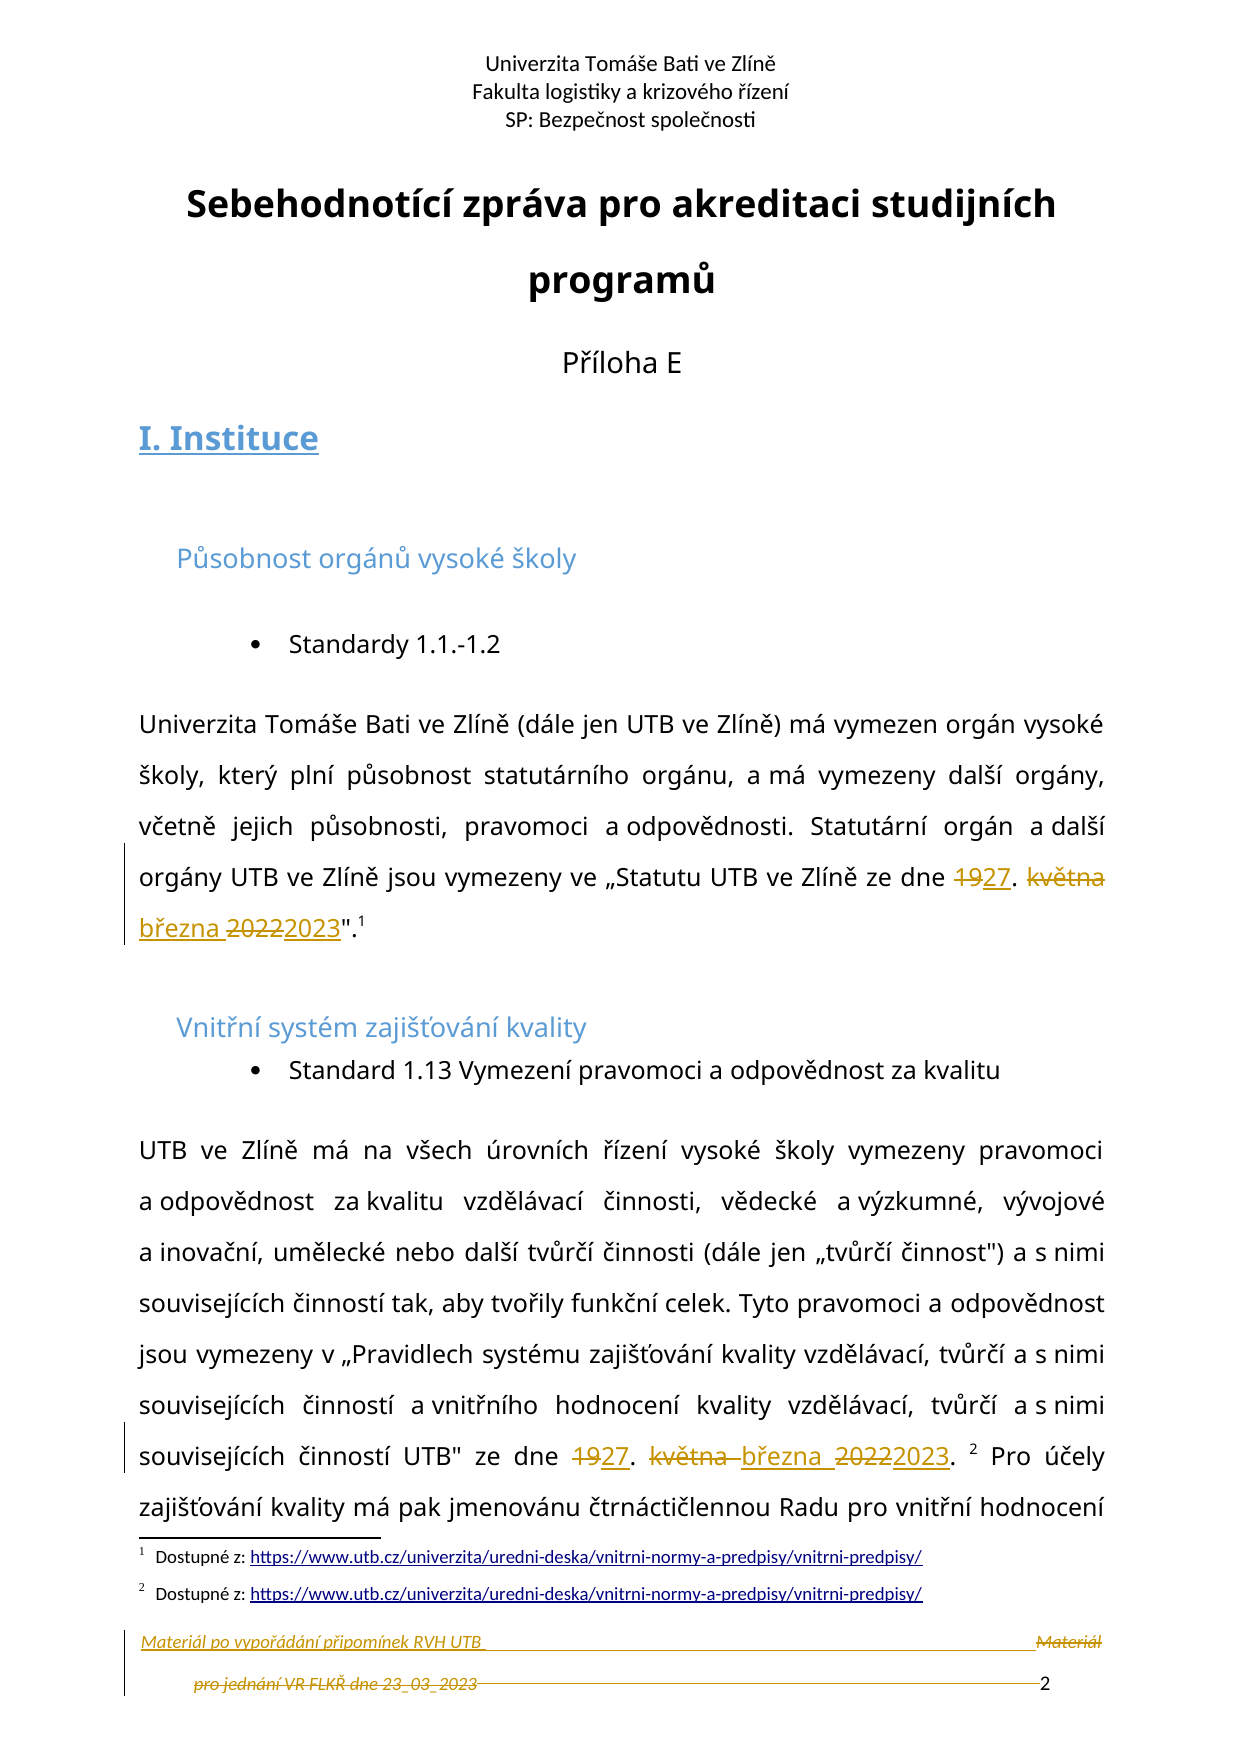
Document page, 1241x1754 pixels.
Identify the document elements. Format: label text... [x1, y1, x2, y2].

text I. Instituce [139, 415, 1105, 460]
subtitle Standardy 1.1.-1.2 [251, 626, 1105, 661]
text Sebehodnotící zpráva pro akreditaci studijních programů [139, 177, 1105, 305]
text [139, 1133, 1105, 1524]
subtitle Standard 1.13 Vymezení pravomoci a odpovědnost za kvalitu [251, 1053, 1105, 1087]
text Příloha E [139, 343, 1105, 382]
subtitle Působnost orgánů vysoké školy [176, 539, 1105, 576]
text Univerzita Tomáše Bati ve Zlíně (dále jen UTB ve Zlíně) má vymezen orgán vysoké školy, který plní působnost statutárního orgánu, a má vymezeny další orgány, včetně jejich působnosti, pravomoci a odpovědnosti. Statutární orgán a další orgány UTB ve Zlíně jsou vymezeny ve „Statutu UTB ve Zlíně ze dne . ". [139, 706, 1105, 944]
subtitle Vnitřní systém zajišťování kvality [176, 1009, 1105, 1046]
